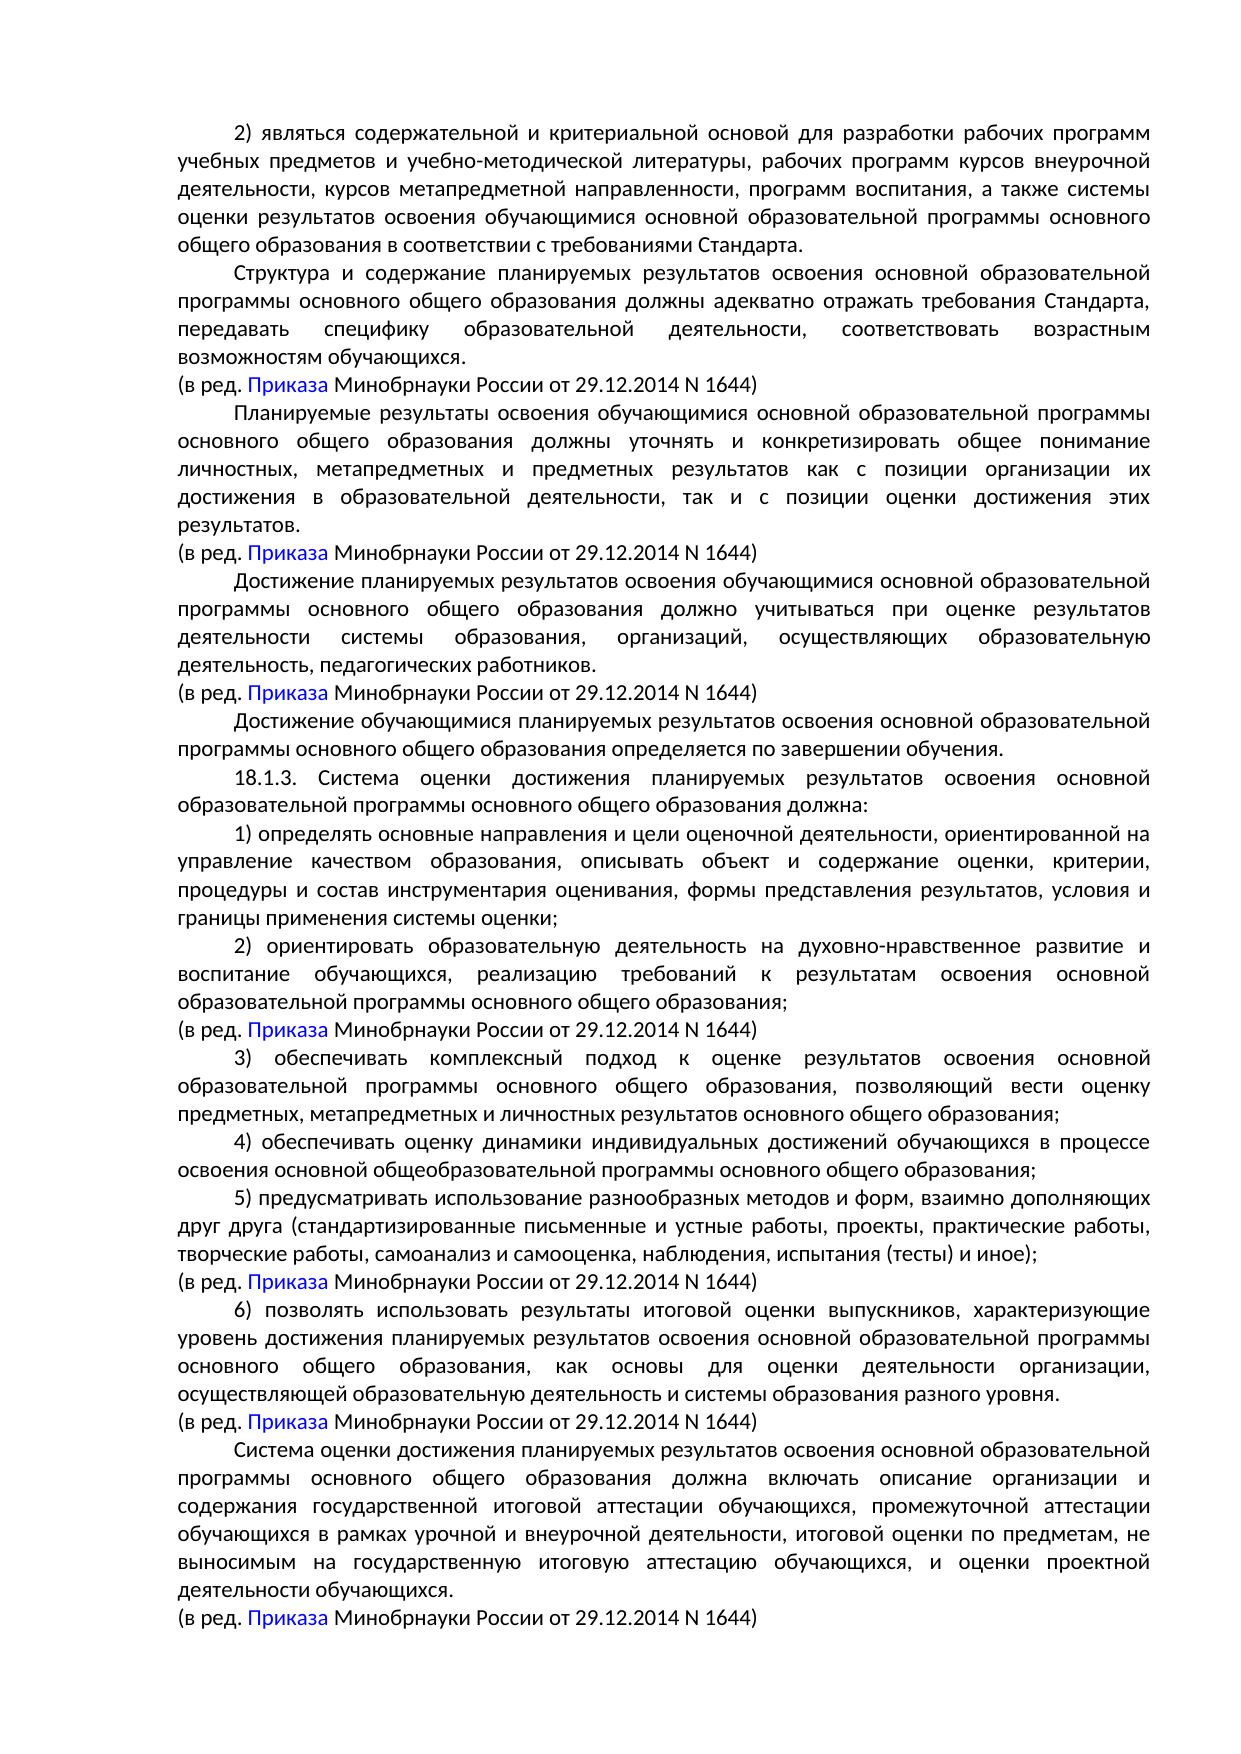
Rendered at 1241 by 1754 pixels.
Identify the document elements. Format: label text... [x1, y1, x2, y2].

text 4) обеспечивать оценку динамики индивидуальных достижений обучающихся в процессе освоения основной общеобразовательной программы основного общего образования; [177, 1127, 1152, 1183]
text (в ред. Приказа Минобрнауки России от 29.12.2014 N 1644) [177, 538, 1152, 566]
text Система оценки достижения планируемых результатов освоения основной образовательной программы основного общего образования должна включать описание организации и содержания государственной итоговой аттестации обучающихся, промежуточной аттестации обучающихся в рамках урочной и внеурочной деятельности, итоговой оценки по предметам, не выносимым на государственную итоговую аттестацию обучающихся, и оценки проектной деятельности обучающихся. [177, 1435, 1152, 1603]
text Структура и содержание планируемых результатов освоения основной образовательной программы основного общего образования должны адекватно отражать требования Стандарта, передавать специфику образовательной деятельности, соответствовать возрастным возможностям обучающихся. [177, 258, 1152, 370]
text (в ред. Приказа Минобрнауки России от 29.12.2014 N 1644) [177, 1407, 1152, 1435]
text 2) ориентировать образовательную деятельность на духовно-нравственное развитие и воспитание обучающихся, реализацию требований к результатам освоения основной образовательной программы основного общего образования; [177, 931, 1152, 1015]
text (в ред. Приказа Минобрнауки России от 29.12.2014 N 1644) [177, 678, 1152, 707]
text Достижение обучающимися планируемых результатов освоения основной образовательной программы основного общего образования определяется по завершении обучения. [177, 707, 1152, 763]
text 3) обеспечивать комплексный подход к оценке результатов освоения основной образовательной программы основного общего образования, позволяющий вести оценку предметных, метапредметных и личностных результатов основного общего образования; [177, 1043, 1152, 1127]
text Планируемые результаты освоения обучающимися основной образовательной программы основного общего образования должны уточнять и конкретизировать общее понимание личностных, метапредметных и предметных результатов как с позиции организации их достижения в образовательной деятельности, так и с позиции оценки достижения этих результатов. [177, 398, 1152, 538]
text 18.1.3. Система оценки достижения планируемых результатов освоения основной образовательной программы основного общего образования должна: [177, 763, 1152, 819]
text 6) позволять использовать результаты итоговой оценки выпускников, характеризующие уровень достижения планируемых результатов освоения основной образовательной программы основного общего образования, как основы для оценки деятельности организации, осуществляющей образовательную деятельность и системы образования разного уровня. [177, 1295, 1152, 1407]
text (в ред. Приказа Минобрнауки России от 29.12.2014 N 1644) [177, 1015, 1152, 1043]
text Достижение планируемых результатов освоения обучающимися основной образовательной программы основного общего образования должно учитываться при оценке результатов деятельности системы образования, организаций, осуществляющих образовательную деятельность, педагогических работников. [177, 566, 1152, 678]
text 2) являться содержательной и критериальной основой для разработки рабочих программ учебных предметов и учебно-методической литературы, рабочих программ курсов внеурочной деятельности, курсов метапредметной направленности, программ воспитания, а также системы оценки результатов освоения обучающимися основной образовательной программы основного общего образования в соответствии с требованиями Стандарта. [177, 118, 1152, 258]
text 1) определять основные направления и цели оценочной деятельности, ориентированной на управление качеством образования, описывать объект и содержание оценки, критерии, процедуры и состав инструментария оценивания, формы представления результатов, условия и границы применения системы оценки; [177, 819, 1152, 931]
text (в ред. Приказа Минобрнауки России от 29.12.2014 N 1644) [177, 370, 1152, 398]
text (в ред. Приказа Минобрнауки России от 29.12.2014 N 1644) [177, 1603, 1152, 1631]
text 5) предусматривать использование разнообразных методов и форм, взаимно дополняющих друг друга (стандартизированные письменные и устные работы, проекты, практические работы, творческие работы, самоанализ и самооценка, наблюдения, испытания (тесты) и иное); [177, 1183, 1152, 1267]
text (в ред. Приказа Минобрнауки России от 29.12.2014 N 1644) [177, 1267, 1152, 1295]
